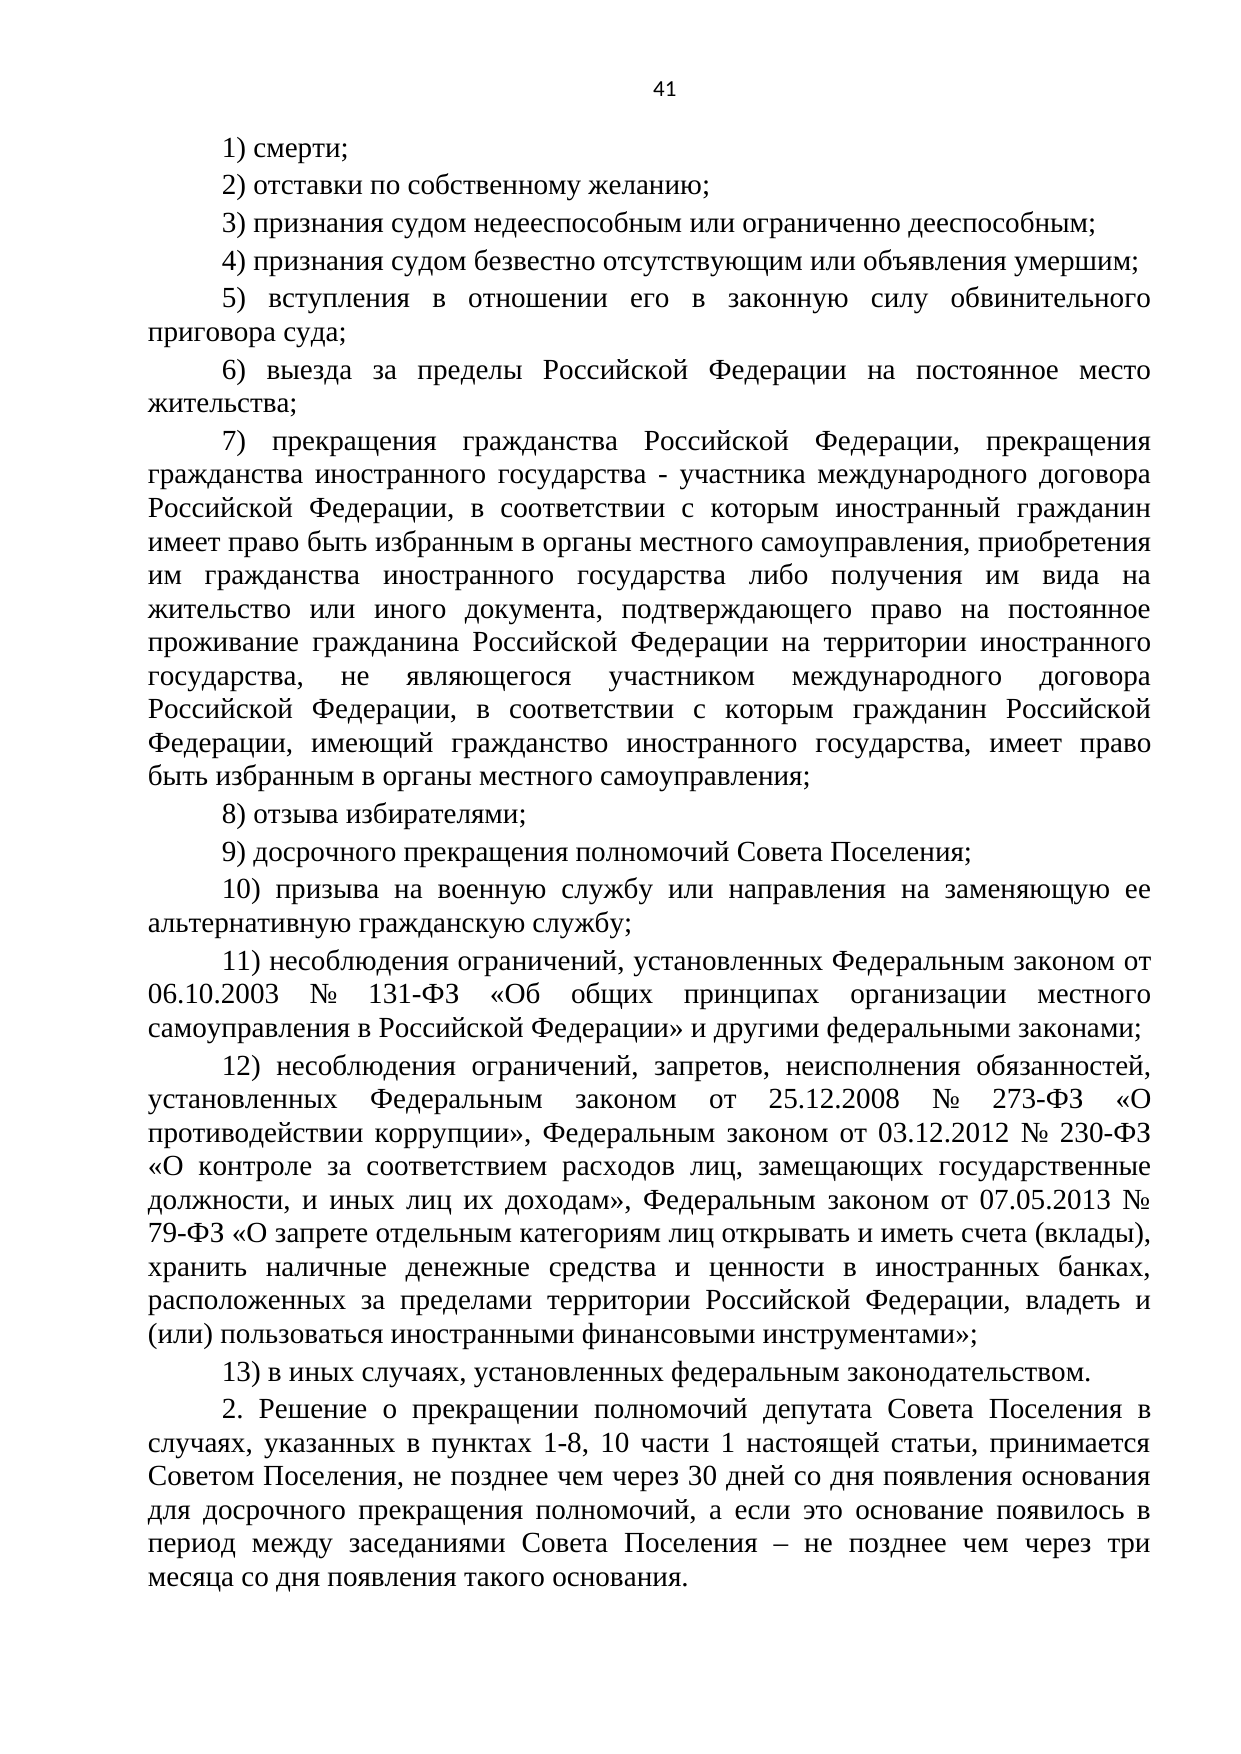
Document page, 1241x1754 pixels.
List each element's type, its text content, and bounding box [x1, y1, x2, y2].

text 6) выезда за пределы Российской Федерации на постоянное место жительства; [148, 352, 1152, 419]
text 10) призыва на военную службу или направления на заменяющую ее альтернативную гражданскую службу; [148, 872, 1152, 939]
text 7) прекращения гражданства Российской Федерации, прекращения гражданства иностранного государства - участника международного договора Российской Федерации, в соответствии с которым иностранный гражданин имеет право быть избранным в органы местного самоуправления, приобретения им гражданства иностранного государства либо получения им вида на жительство или иного документа, подтверждающего право на постоянное проживание гражданина Российской Федерации на территории иностранного государства, не являющегося участником международного договора Российской Федерации, в соответствии с которым гражданин Российской Федерации, имеющий гражданство иностранного государства, имеет право быть избранным в органы местного самоуправления; [148, 423, 1152, 792]
text 11) несоблюдения ограничений, установленных Федеральным законом от 06.10.2003 № 131-ФЗ «Об общих принципах организации местного самоуправления в Российской Федерации» и другими федеральными законами; [148, 943, 1152, 1043]
text 13) в иных случаях, установленных федеральным законодательством. [148, 1354, 1152, 1387]
text 3) признания судом недееспособным или ограниченно дееспособным; [148, 205, 1152, 239]
text 2. Решение о прекращении полномочий депутата Совета Поселения в случаях, указанных в пунктах 1-8, 10 части 1 настоящей статьи, принимается Советом Поселения, не позднее чем через 30 дней со дня появления основания для досрочного прекращения полномочий, а если это основание появилось в период между заседаниями Совета Поселения – не позднее чем через три месяца со дня появления такого основания. [148, 1391, 1152, 1593]
text 4) признания судом безвестно отсутствующим или объявления умершим; [148, 243, 1152, 276]
text 8) отзыва избирателями; [148, 796, 1152, 830]
text 1) смерти; [148, 130, 1152, 163]
text 12) несоблюдения ограничений, запретов, неисполнения обязанностей, установленных Федеральным законом от 25.12.2008 № 273-ФЗ «О противодействии коррупции», Федеральным законом от 03.12.2012 № 230-ФЗ «О контроле за соответствием расходов лиц, замещающих государственные должности, и иных лиц их доходам», Федеральным законом от 07.05.2013 № 79-ФЗ «О запрете отдельным категориям лиц открывать и иметь счета (вклады), хранить наличные денежные средства и ценности в иностранных банках, расположенных за пределами территории Российской Федерации, владеть и (или) пользоваться иностранными финансовыми инструментами»; [148, 1048, 1152, 1349]
text 9) досрочного прекращения полномочий Совета Поселения; [148, 834, 1152, 867]
text 5) вступления в отношении его в законную силу обвинительного приговора суда; [148, 281, 1152, 348]
text 2) отставки по собственному желанию; [148, 167, 1152, 201]
